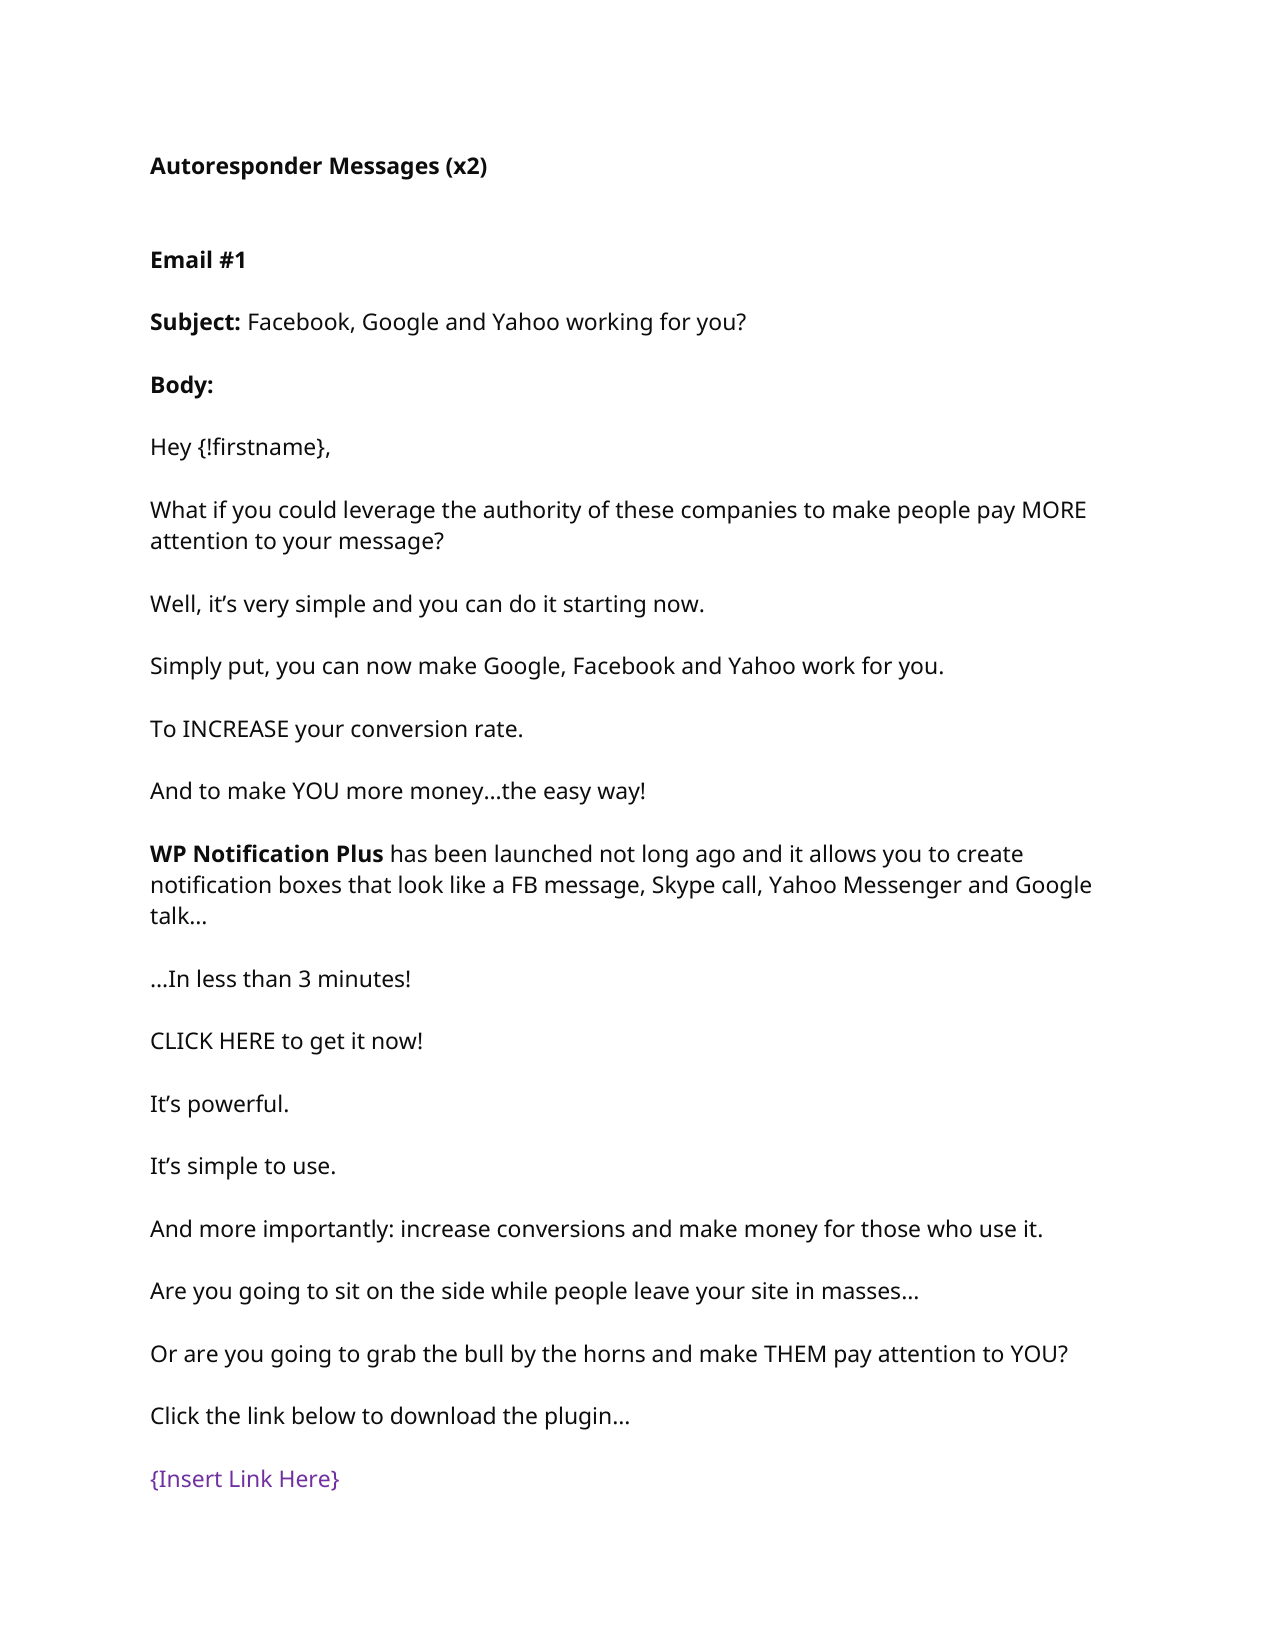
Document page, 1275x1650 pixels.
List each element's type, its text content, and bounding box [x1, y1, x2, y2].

text And more importantly: increase conversions and make money for those who use it. [150, 1212, 1125, 1244]
text Click the link below to download the plugin… [150, 1400, 1125, 1431]
text Autoresponder Messages (x2) [150, 150, 1125, 181]
text Well, it’s very simple and you can do it starting now. [150, 587, 1125, 619]
text Are you going to sit on the side while people leave your site in masses… [150, 1275, 1125, 1306]
text {Insert Link Here} [150, 1462, 1125, 1494]
text Simply put, you can now make Google, Facebook and Yahoo work for you. [150, 650, 1125, 681]
text WP Notification Plus has been launched not long ago and it allows you to create notification boxes that look like a FB message, Skype call, Yahoo Messenger and Google talk… [150, 837, 1125, 931]
text CLICK HERE to get it now! [150, 1025, 1125, 1056]
text It’s powerful. [150, 1087, 1125, 1119]
text Email #1 [150, 244, 1125, 275]
text It’s simple to use. [150, 1150, 1125, 1181]
text Hey {!firstname}, [150, 431, 1125, 462]
text Subject: Facebook, Google and Yahoo working for you? [150, 306, 1125, 337]
text Body: [150, 369, 1125, 400]
text What if you could leverage the authority of these companies to make people pay MORE attention to your message? [150, 494, 1125, 556]
text To INCREASE your conversion rate. [150, 712, 1125, 744]
text And to make YOU more money…the easy way! [150, 775, 1125, 806]
text Or are you going to grab the bull by the horns and make THEM pay attention to YOU? [150, 1337, 1125, 1369]
text …In less than 3 minutes! [150, 962, 1125, 994]
